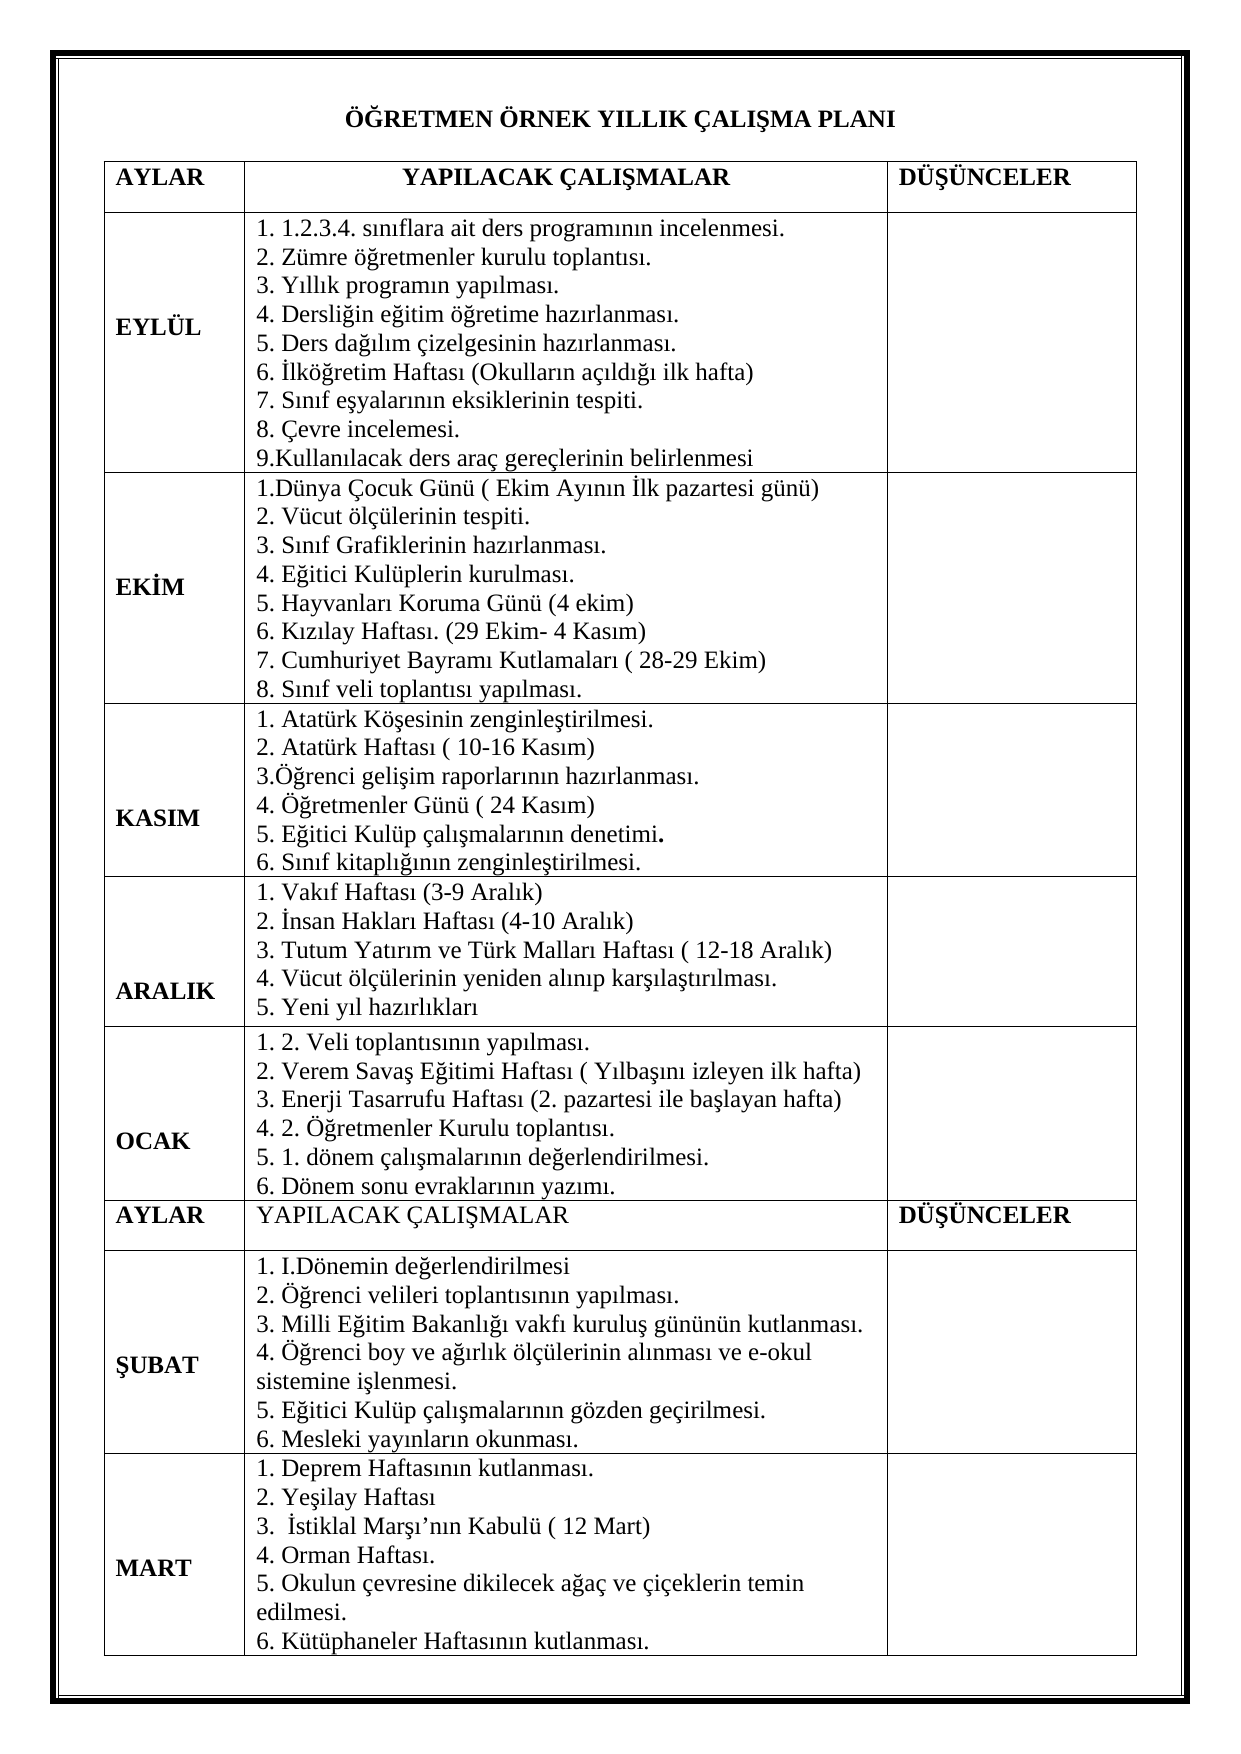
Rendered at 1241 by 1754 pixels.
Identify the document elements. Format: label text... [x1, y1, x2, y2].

table_cell ARALIK [105, 877, 244, 1026]
table_header YAPILACAK ÇALIŞMALAR [245, 162, 887, 212]
table_cell 1. 2. Veli toplantısının yapılması. 2. Verem Savaş Eğitimi Haftası ( Yılbaşını izleyen ilk hafta) 3. Enerji Tasarrufu Haftası (2. pazartesi ile başlayan hafta) 4. 2. Öğretmenler Kurulu toplantısı. 5. 1. dönem çalışmalarının değerlendirilmesi. 6. Dönem sonu evraklarının yazımı. [245, 1027, 887, 1199]
table_cell EYLÜL [105, 213, 244, 472]
table_cell 1. Deprem Haftasının kutlanması. 2. Yeşilay Haftası 3. İstiklal Marşı’nın Kabulü ( 12 Mart) 4. Orman Haftası. 5. Okulun çevresine dikilecek ağaç ve çiçeklerin temin edilmesi. 6. Kütüphaneler Haftasının kutlanması. [245, 1454, 887, 1655]
table_cell 1. I.Dönemin değerlendirilmesi 2. Öğrenci velileri toplantısının yapılması. 3. Milli Eğitim Bakanlığı vakfı kuruluş gününün kutlanması. 4. Öğrenci boy ve ağırlık ölçülerinin alınması ve e-okul sistemine işlenmesi. 5. Eğitici Kulüp çalışmalarının gözden geçirilmesi. 6. Mesleki yayınların okunması. [245, 1251, 887, 1452]
table_cell [888, 1251, 1136, 1452]
table_cell [888, 473, 1136, 703]
table_cell [888, 213, 1136, 472]
table_cell MART [105, 1454, 244, 1655]
table_cell [888, 1454, 1136, 1655]
table_cell [888, 1027, 1136, 1199]
table_cell 1.Dünya Çocuk Günü ( Ekim Ayının İlk pazartesi günü) 2. Vücut ölçülerinin tespiti. 3. Sınıf Grafiklerinin hazırlanması. 4. Eğitici Kulüplerin kurulması. 5. Hayvanları Koruma Günü (4 ekim) 6. Kızılay Haftası. (29 Ekim- 4 Kasım) 7. Cumhuriyet Bayramı Kutlamaları ( 28-29 Ekim) 8. Sınıf veli toplantısı yapılması. [245, 473, 887, 703]
table_cell 1. Vakıf Haftası (3-9 Aralık) 2. İnsan Hakları Haftası (4-10 Aralık) 3. Tutum Yatırım ve Türk Malları Haftası ( 12-18 Aralık) 4. Vücut ölçülerinin yeniden alınıp karşılaştırılması. 5. Yeni yıl hazırlıkları [245, 877, 887, 1026]
text ÖĞRETMEN ÖRNEK YILLIK ÇALIŞMA PLANI [75, 104, 1165, 132]
table_cell [888, 877, 1136, 1026]
table_header DÜŞÜNCELER [888, 162, 1136, 212]
table_cell AYLAR [105, 1201, 244, 1250]
table_cell DÜŞÜNCELER [888, 1201, 1136, 1250]
table_header AYLAR [105, 162, 244, 212]
table_cell 1. 1.2.3.4. sınıflara ait ders programının incelenmesi. 2. Zümre öğretmenler kurulu toplantısı. 3. Yıllık programın yapılması. 4. Dersliğin eğitim öğretime hazırlanması. 5. Ders dağılım çizelgesinin hazırlanması. 6. İlköğretim Haftası (Okulların açıldığı ilk hafta) 7. Sınıf eşyalarının eksiklerinin tespiti. 8. Çevre incelemesi. 9.Kullanılacak ders araç gereçlerinin belirlenmesi [245, 213, 887, 472]
table_cell EKİM [105, 473, 244, 703]
table_cell [888, 704, 1136, 876]
table_cell ŞUBAT [105, 1251, 244, 1452]
table_cell OCAK [105, 1027, 244, 1199]
table_cell 1. Atatürk Köşesinin zenginleştirilmesi. 2. Atatürk Haftası ( 10-16 Kasım) 3.Öğrenci gelişim raporlarının hazırlanması. 4. Öğretmenler Günü ( 24 Kasım) 5. Eğitici Kulüp çalışmalarının denetimi. 6. Sınıf kitaplığının zenginleştirilmesi. [245, 704, 887, 876]
table_cell KASIM [105, 704, 244, 876]
table_cell YAPILACAK ÇALIŞMALAR [245, 1201, 887, 1250]
